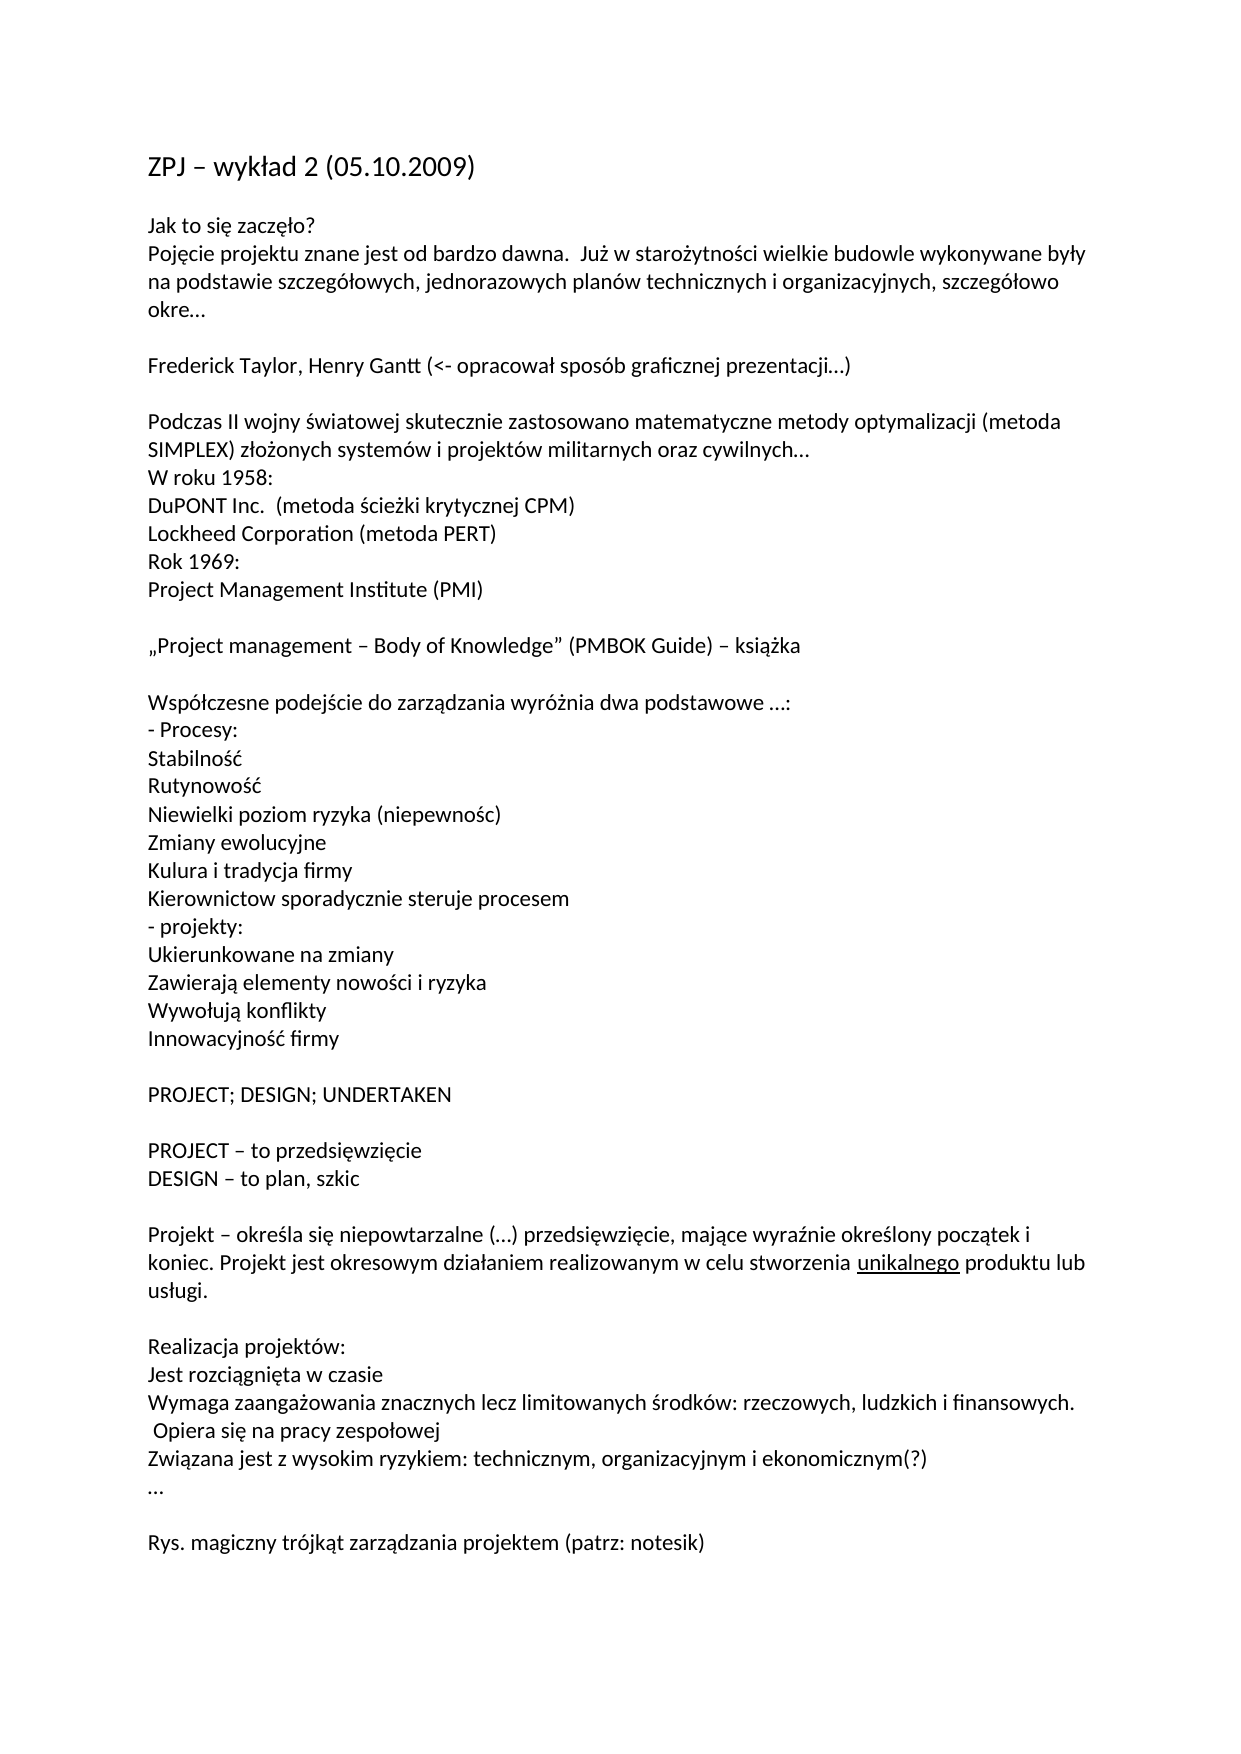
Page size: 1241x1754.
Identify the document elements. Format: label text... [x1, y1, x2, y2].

text Podczas II wojny światowej skutecznie zastosowano matematyczne metody optymalizacji (metoda SIMPLEX) złożonych systemów i projektów militarnych oraz cywilnych… [148, 407, 1093, 463]
text - Procesy: [148, 716, 1093, 744]
text Rys. magiczny trójkąt zarządzania projektem (patrz: notesik) [148, 1528, 1093, 1556]
text Kulura i tradycja firmy [148, 856, 1093, 884]
text PROJECT; DESIGN; UNDERTAKEN [148, 1080, 1093, 1108]
text Zawierają elementy nowości i ryzyka [148, 968, 1093, 996]
text W roku 1958: [148, 463, 1093, 491]
text Stabilność [148, 744, 1093, 772]
text Jak to się zaczęło? [148, 211, 1093, 239]
text Ukierunkowane na zmiany [148, 940, 1093, 968]
text Opiera się na pracy zespołowej [148, 1416, 1093, 1444]
text PROJECT – to przedsięwzięcie [148, 1136, 1093, 1164]
text Project Management Institute (PMI) [148, 576, 1093, 603]
text Frederick Taylor, Henry Gantt (<- opracował sposób graficznej prezentacji…) [148, 351, 1093, 379]
text Jest rozciągnięta w czasie [148, 1360, 1093, 1388]
text Lockheed Corporation (metoda PERT) [148, 519, 1093, 547]
text Związana jest z wysokim ryzykiem: technicznym, organizacyjnym i ekonomicznym(?) [148, 1444, 1093, 1472]
text DESIGN – to plan, szkic [148, 1164, 1093, 1192]
text Wywołują konflikty [148, 996, 1093, 1024]
text Niewielki poziom ryzyka (niepewnośc) [148, 800, 1093, 828]
text Rok 1969: [148, 547, 1093, 576]
text … [148, 1472, 1093, 1500]
text Zmiany ewolucyjne [148, 828, 1093, 856]
text - projekty: [148, 912, 1093, 940]
text Projekt – określa się niepowtarzalne (…) przedsięwzięcie, mające wyraźnie określony początek i koniec. Projekt jest okresowym działaniem realizowanym w celu stworzenia unikalnego produktu lub usługi. [148, 1220, 1093, 1304]
text Współczesne podejście do zarządzania wyróżnia dwa podstawowe …: [148, 688, 1093, 716]
text Pojęcie projektu znane jest od bardzo dawna. Już w starożytności wielkie budowle wykonywane były na podstawie szczegółowych, jednorazowych planów technicznych i organizacyjnych, szczegółowo okre… [148, 239, 1093, 323]
text Rutynowość [148, 772, 1093, 800]
text Kierownictow sporadycznie steruje procesem [148, 884, 1093, 912]
text Wymaga zaangażowania znacznych lecz limitowanych środków: rzeczowych, ludzkich i finansowych. [148, 1388, 1093, 1416]
text Innowacyjność firmy [148, 1024, 1093, 1052]
text Realizacja projektów: [148, 1332, 1093, 1360]
text „Project management – Body of Knowledge” (PMBOK Guide) – książka [148, 632, 1093, 659]
text DuPONT Inc. (metoda ścieżki krytycznej CPM) [148, 491, 1093, 519]
text ZPJ – wykład 2 (05.10.2009) [148, 148, 1093, 183]
